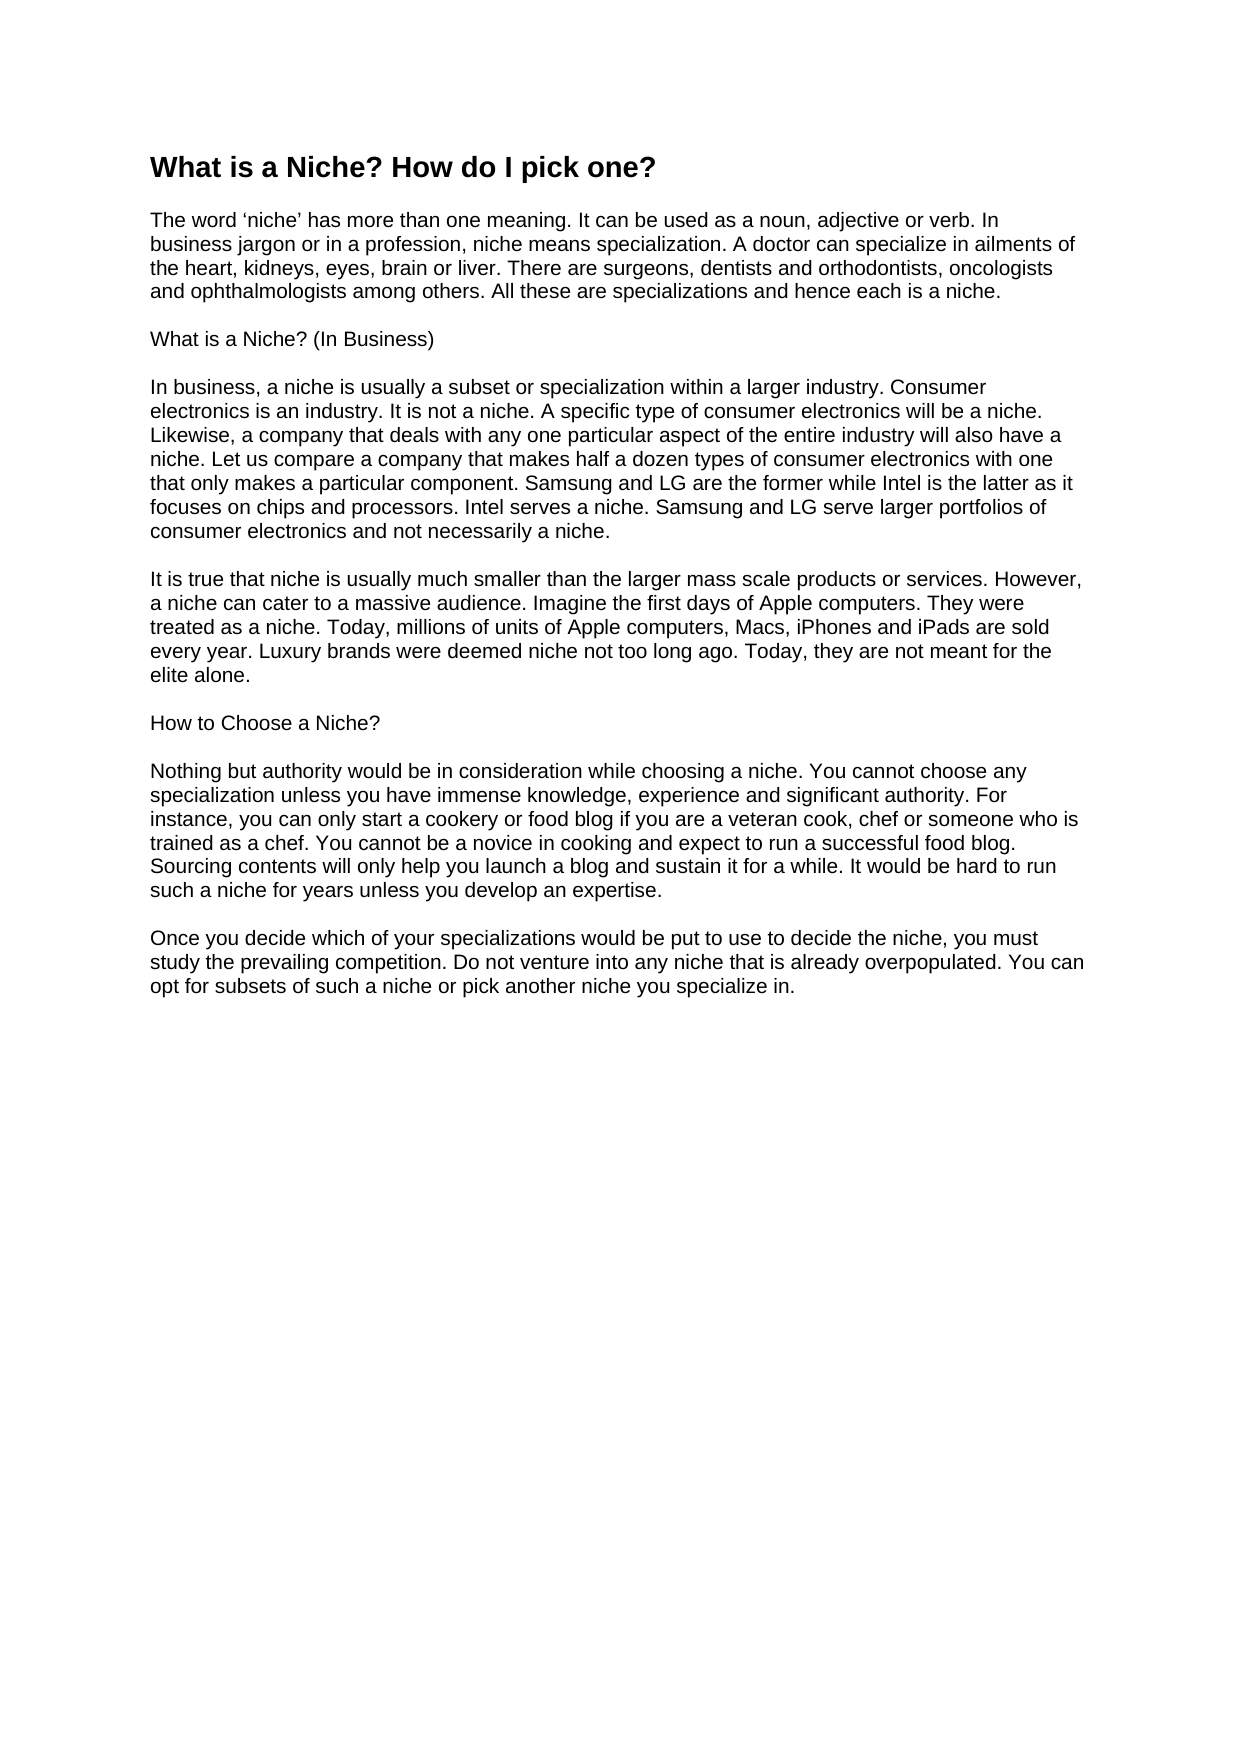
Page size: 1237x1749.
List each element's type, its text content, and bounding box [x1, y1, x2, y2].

text Nothing but authority would be in consideration while choosing a niche. You cannot choose any specialization unless you have immense knowledge, experience and significant authority. For instance, you can only start a cookery or food blog if you are a veteran cook, chef or someone who is trained as a chef. You cannot be a novice in cooking and expect to run a successful food blog. Sourcing contents will only help you launch a blog and sustain it for a while. It would be hard to run such a niche for years unless you develop an expertise. [150, 758, 1086, 902]
text How to Choose a Niche? [150, 711, 1086, 734]
text It is true that niche is usually much smaller than the larger mass scale products or services. However, a niche can cater to a massive audience. Imagine the first days of Apple computers. They were treated as a niche. Today, millions of units of Apple computers, Macs, iPhones and iPads are sold every year. Luxury brands were deemed niche not too long ago. Today, they are not meant for the elite alone. [150, 567, 1086, 687]
text What is a Niche? (In Business) [150, 327, 1086, 351]
text Once you decide which of your specializations would be put to use to decide the niche, you must study the prevailing competition. Do not venture into any niche that is already overpopulated. You can opt for subsets of such a niche or pick another niche you specialize in. [150, 926, 1086, 998]
text The word ‘niche’ has more than one meaning. It can be used as a noun, adjective or verb. In business jargon or in a profession, niche means specialization. A doctor can specialize in ailments of the heart, kidneys, eyes, brain or liver. There are surgeons, dentists and orthodontists, oncologists and ophthalmologists among others. All these are specializations and hence each is a niche. [150, 207, 1086, 303]
text In business, a niche is usually a subset or specialization within a larger industry. Consumer electronics is an industry. It is not a niche. A specific type of consumer electronics will be a niche. Likewise, a company that deals with any one particular aspect of the entire industry will also have a niche. Let us compare a company that makes half a dozen types of consumer electronics with one that only makes a particular component. Samsung and LG are the former while Intel is the latter as it focuses on chips and processors. Intel serves a niche. Samsung and LG serve larger portfolios of consumer electronics and not necessarily a niche. [150, 375, 1086, 543]
text What is a Niche? How do I pick one? [150, 150, 1086, 183]
